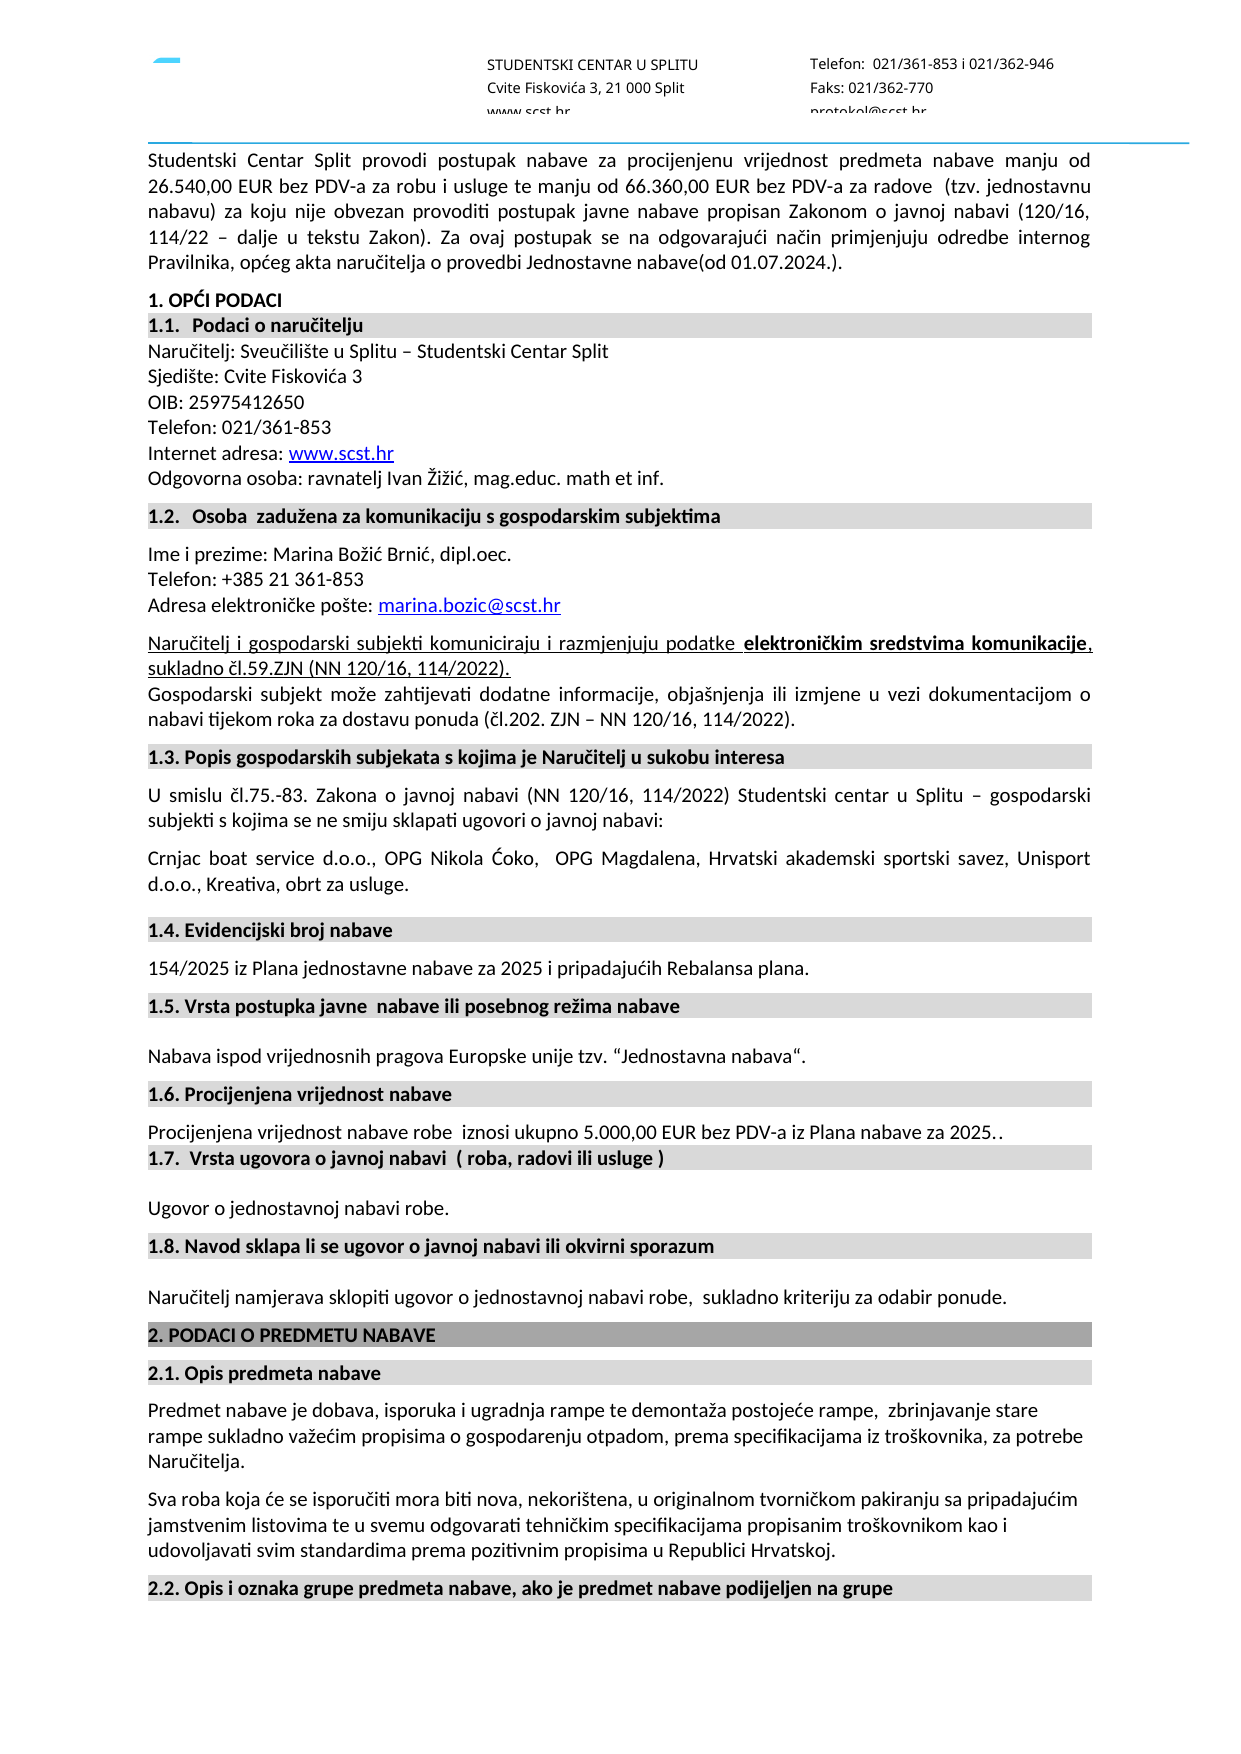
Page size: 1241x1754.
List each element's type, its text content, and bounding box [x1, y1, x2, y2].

text 1.4. Evidencijski broj nabave [148, 917, 1092, 942]
text Sva roba koja će se isporučiti mora biti nova, nekorištena, u originalnom tvorničkom pakiranju sa pripadajućim jamstvenim listovima te u svemu odgovarati tehničkim specifikacijama propisanim troškovnikom kao i udovoljavati svim standardima prema pozitivnim propisima u Republici Hrvatskoj. [148, 1486, 1092, 1563]
text 2.2. Opis i oznaka grupe predmeta nabave, ako je predmet nabave podijeljen na grupe [148, 1575, 1092, 1601]
list Podaci o naručitelju [148, 313, 1092, 338]
text Crnjac boat service d.o.o., OPG Nikola Ćoko, OPG Magdalena, Hrvatski akademski sportski savez, Unisport d.o.o., Kreativa, obrt za usluge. [148, 845, 1092, 896]
text Gospodarski subjekt može zahtijevati dodatne informacije, objašnjenja ili izmjene u vezi dokumentacijom o nabavi tijekom roka za dostavu ponuda (čl.202. ZJN – NN 120/16, 114/2022). [148, 681, 1092, 732]
text Internet adresa: www.scst.hr [148, 440, 1092, 465]
text OIB: 25975412650 [148, 389, 1092, 414]
text Telefon: +385 21 361-853 [148, 567, 1092, 592]
text 1.8. Navod sklapa li se ugovor o javnoj nabavi ili okvirni sporazum [148, 1233, 1092, 1259]
text Naručitelj namjerava sklopiti ugovor o jednostavnoj nabavi robe, sukladno kriteriju za odabir ponude. [148, 1284, 1092, 1309]
text U smislu čl.75.-83. Zakona o javnoj nabavi (NN 120/16, 114/2022) Studentski centar u Splitu – gospodarski subjekti s kojima se ne smiju sklapati ugovori o javnoj nabavi: [148, 782, 1092, 833]
picture [148, 55, 414, 117]
text Ugovor o jednostavnoj nabavi robe. [148, 1195, 1092, 1221]
text Nabava ispod vrijednosnih pragova Europske unije tzv. “Jednostavna nabava“. [148, 1043, 1092, 1069]
text Predmet nabave je dobava, isporuka i ugradnja rampe te demontaža postojeće rampe, zbrinjavanje stare rampe sukladno važećim propisima o gospodarenju otpadom, prema specifikacijama iz troškovnika, za potrebe Naručitelja. [148, 1398, 1092, 1474]
text 1.6. Procijenjena vrijednost nabave [452, 1081, 1092, 1107]
text Ime i prezime: Marina Božić Brnić, dipl.oec. [148, 541, 1092, 567]
text 154/2025 iz Plana jednostavne nabave za 2025 i pripadajućih Rebalansa plana. [148, 955, 1092, 980]
list Osoba zadužena za komunikaciju s gospodarskim subjektima [148, 503, 1092, 529]
text 1.7. Vrsta ugovora o javnoj nabavi ( roba, radovi ili usluge ) [148, 1145, 1092, 1170]
text Studentski Centar Split provodi postupak nabave za procijenjenu vrijednost predmeta nabave manju od 26.540,00 EUR bez PDV-a za robu i usluge te manju od 66.360,00 EUR bez PDV-a za radove (tzv. jednostavnu nabavu) za koju nije obvezan provoditi postupak javne nabave propisan Zakonom o javnoj nabavi (120/16, 114/22 – dalje u tekstu Zakon). Za ovaj postupak se na odgovarajući način primjenjuju odredbe internog Pravilnika, općeg akta naručitelja o provedbi Jednostavne nabave(od 01.07.2024.). [148, 148, 1092, 275]
text 2.1. Opis predmeta nabave [148, 1360, 1092, 1385]
text Naručitelj: Sveučilište u Splitu – Studentski Centar Split [148, 338, 1092, 363]
text Telefon: 021/361-853 [148, 414, 1092, 440]
text 1.3. Popis gospodarskih subjekata s kojima je Naručitelj u sukobu interesa [148, 744, 1092, 769]
text 2. PODACI O PREDMETU NABAVE [148, 1322, 1092, 1347]
text Adresa elektroničke pošte: marina.bozic@scst.hr [148, 592, 1092, 617]
text Naručitelj i gospodarski subjekti komuniciraju i razmjenjuju podatke elektroničkim sredstvima komunikacije, sukladno čl.59.ZJN (NN 120/16, 114/2022). [148, 653, 1092, 681]
text 1. OPĆI PODACI [148, 287, 1092, 313]
text Naručitelj i gospodarski subjekti komuniciraju i razmjenjuju podatke elektroničkim sredstvima komunikacije, sukladno čl.59.ZJN (NN 120/16, 114/2022). [148, 630, 1092, 652]
text Sjedište: Cvite Fiskovića 3 [148, 363, 1092, 389]
text 1.5. Vrsta postupka javne nabave ili posebnog režima nabave [148, 993, 1092, 1018]
text Procijenjena vrijednost nabave robe iznosi ukupno 5.000,00 EUR bez PDV-a iz Plana nabave za 2025.. [148, 1119, 1092, 1145]
text Odgovorna osoba: ravnatelj Ivan Žižić, mag.educ. math et inf. [148, 465, 1092, 491]
